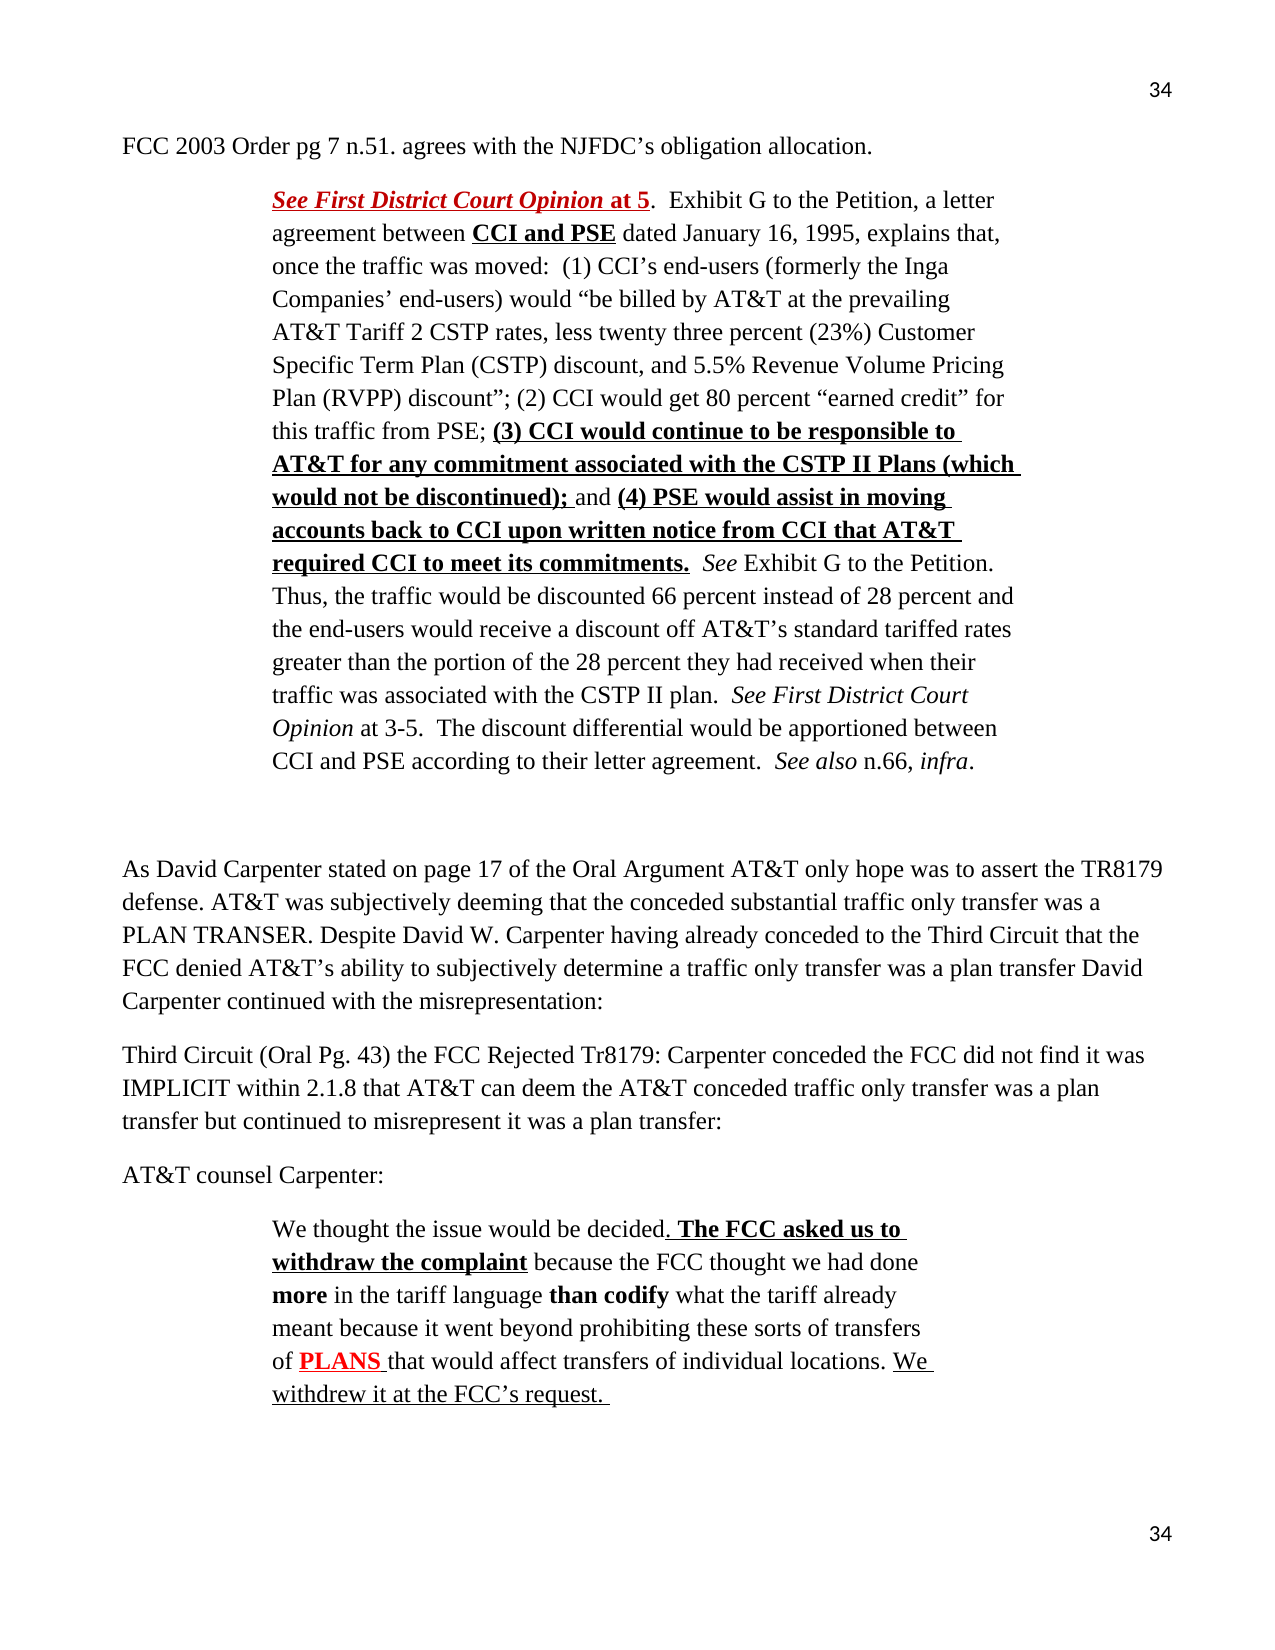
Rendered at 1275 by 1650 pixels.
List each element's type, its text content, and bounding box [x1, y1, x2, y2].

text FCC 2003 Order pg 7 n.51. agrees with the NJFDC’s obligation allocation. [122, 131, 1172, 160]
text AT&T counsel Carpenter: [122, 1160, 1172, 1188]
text See First District Court Opinion at 5. Exhibit G to the Petition, a letter agreement between CCI and PSE dated January 16, 1995, explains that, once the traffic was moved: (1) CCI’s end-users (formerly the Inga Companies’ end-users) would “be billed by AT&T at the prevailing AT&T Tariff 2 CSTP rates, less twenty three percent (23%) Customer Specific Term Plan (CSTP) discount, and 5.5% Revenue Volume Pricing Plan (RVPP) discount”; (2) CCI would get 80 percent “earned credit” for this traffic from PSE; (3) CCI would continue to be responsible to AT&T for any commitment associated with the CSTP II Plans (which would not be discontinued); and (4) PSE would assist in moving accounts back to CCI upon written notice from CCI that AT&T required CCI to meet its commitments. See Exhibit G to the Petition. Thus, the traffic would be discounted 66 percent instead of 28 percent and the end-users would receive a discount off AT&T’s standard tariffed rates greater than the portion of the 28 percent they had received when their traffic was associated with the CSTP II plan. See First District Court Opinion at 3-5. The discount differential would be apportioned between CCI and PSE according to their letter agreement. See also n.66, infra. [272, 185, 1022, 775]
text As David Carpenter stated on page 17 of the Oral Argument AT&T only hope was to assert the TR8179 defense. AT&T was subjectively deeming that the conceded substantial traffic only transfer was a PLAN TRANSER. Despite David W. Carpenter having already conceded to the Third Circuit that the FCC denied AT&T’s ability to subjectively determine a traffic only transfer was a plan transfer David Carpenter continued with the misrepresentation: [122, 854, 1172, 1015]
text Third Circuit (Oral Pg. 43) the FCC Rejected Tr8179: Carpenter conceded the FCC did not find it was IMPLICIT within 2.1.8 that AT&T can deem the AT&T conceded traffic only transfer was a plan transfer but continued to misrepresent it was a plan transfer: [122, 1040, 1172, 1135]
text We thought the issue would be decided. The FCC asked us to withdraw the complaint because the FCC thought we had done more in the tariff language than codify what the tariff already meant because it went beyond prohibiting these sorts of transfers of PLANS that would affect transfers of individual locations. We withdrew it at the FCC’s request. [272, 1214, 947, 1407]
